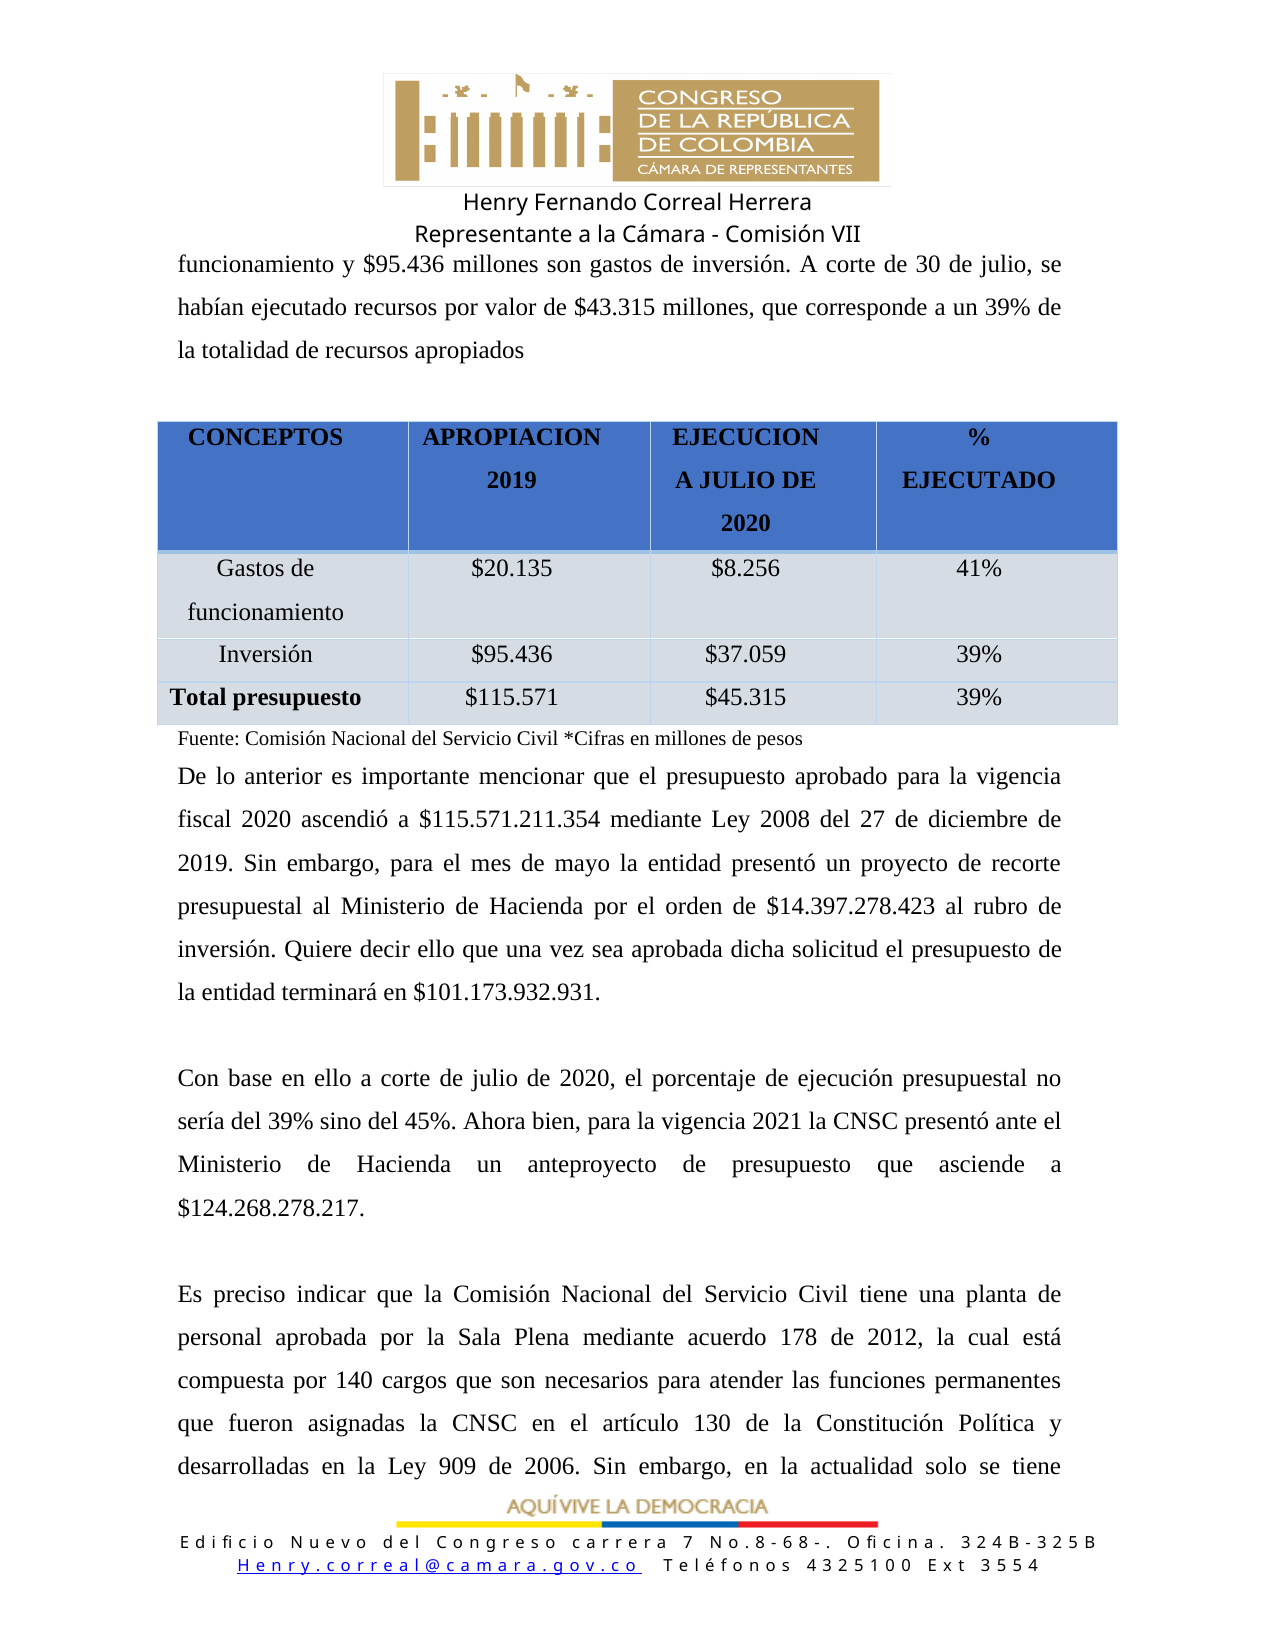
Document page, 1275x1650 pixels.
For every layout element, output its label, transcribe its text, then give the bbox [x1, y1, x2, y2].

table_cell Inversión [158, 640, 408, 681]
table_cell $115.571 [409, 683, 650, 724]
table_cell Gastos de funcionamiento [158, 554, 408, 638]
table_cell $20.135 [409, 554, 650, 638]
table_cell 41% [877, 554, 1117, 638]
table_header CONCEPTOS [158, 422, 408, 550]
table_cell $45.315 [651, 683, 876, 724]
text Con base en ello a corte de julio de 2020, el porcentaje de ejecución presupuestal no sería del 39% sino del 45%. Ahora bien, para la vigencia 2021 la CNSC presentó ante el Ministerio de Hacienda un anteproyecto de presupuesto que asciende a $124.268.278.217. [177, 1063, 1062, 1221]
table_cell $37.059 [651, 640, 876, 681]
table_cell Total presupuesto [158, 683, 408, 724]
picture [383, 73, 892, 187]
table_cell 39% [877, 640, 1117, 681]
table_cell $8.256 [651, 554, 876, 638]
picture [382, 1487, 893, 1531]
table_header APROPIACION 2019 [409, 422, 650, 550]
text De lo anterior es importante mencionar que el presupuesto aprobado para la vigencia fiscal 2020 ascendió a $115.571.211.354 mediante Ley 2008 del 27 de diciembre de 2019. Sin embargo, para el mes de mayo la entidad presentó un proyecto de recorte presupuestal al Ministerio de Hacienda por el orden de $14.397.278.423 al rubro de inversión. Quiere decir ello que una vez sea aprobada dicha solicitud el presupuesto de la entidad terminará en $101.173.932.931. [177, 761, 1062, 1006]
table_cell 39% [877, 683, 1117, 724]
table_header EJECUCION A JULIO DE 2020 [651, 422, 876, 550]
text Fuente: Comisión Nacional del Servicio Civil *Cifras en millones de pesos [177, 725, 1062, 749]
table_cell $95.436 [409, 640, 650, 681]
table_header % EJECUTADO [877, 422, 1117, 550]
